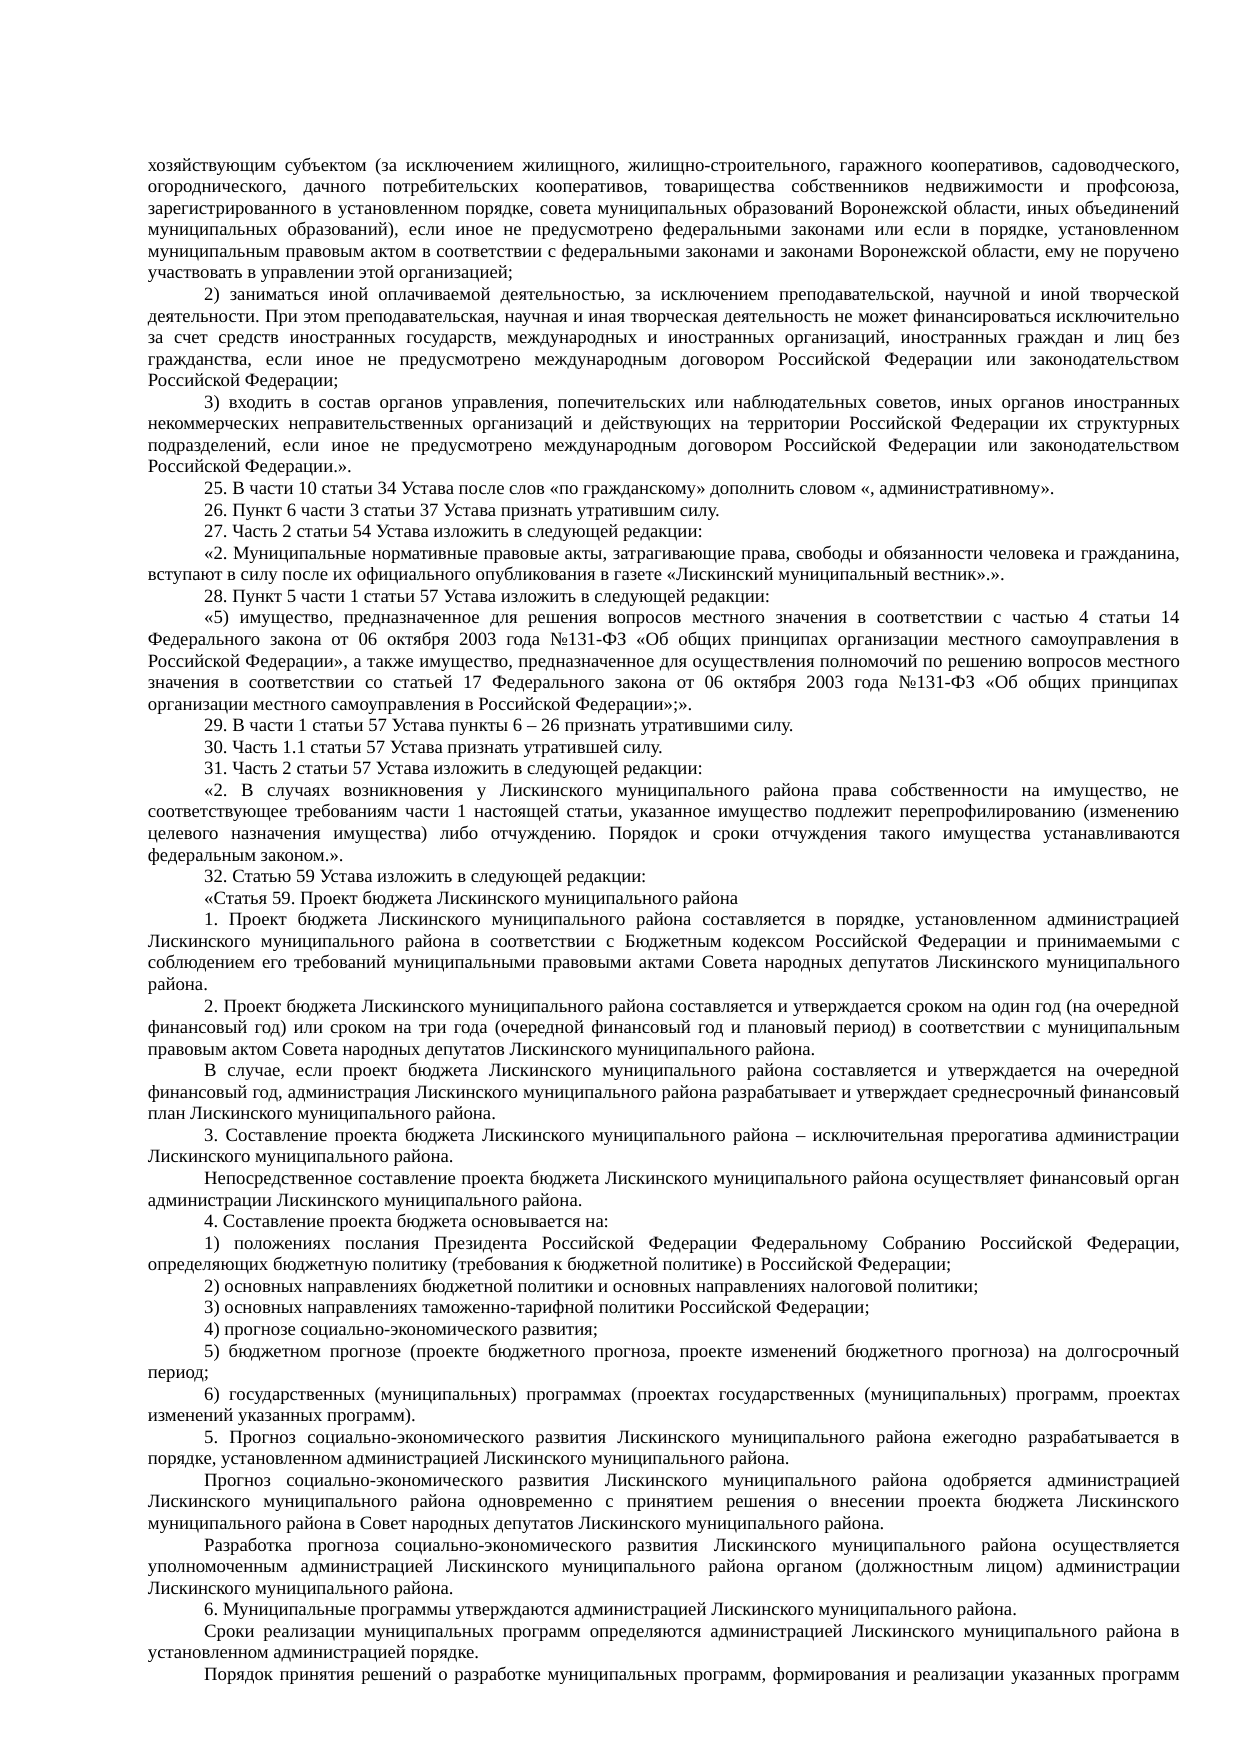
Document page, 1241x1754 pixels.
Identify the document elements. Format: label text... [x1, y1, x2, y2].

text «5) имущество, предназначенное для решения вопросов местного значения в соответствии с частью 4 статьи 14 Федерального закона от 06 октября 2003 года №131-ФЗ «Об общих принципах организации местного самоуправления в Российской Федерации», а также имущество, предназначенное для осуществления полномочий по решению вопросов местного значения в соответствии со статьей 17 Федерального закона от 06 октября 2003 года №131-ФЗ «Об общих принципах организации местного самоуправления в Российской Федерации»;». [148, 606, 1181, 714]
text 2) основных направлениях бюджетной политики и основных направлениях налоговой политики; [148, 1275, 1181, 1296]
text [148, 1663, 1181, 1684]
text 3) основных направлениях таможенно-тарифной политики Российской Федерации; [148, 1296, 1181, 1318]
text 1) положениях послания Президента Российской Федерации Федеральному Собранию Российской Федерации, определяющих бюджетную политику (требования к бюджетной политике) в Российской Федерации; [148, 1232, 1181, 1275]
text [148, 153, 1181, 283]
text 6) государственных (муниципальных) программах (проектах государственных (муниципальных) программ, проектах изменений указанных программ). [148, 1383, 1181, 1426]
text Непосредственное составление проекта бюджета Лискинского муниципального района осуществляет финансовый орган администрации Лискинского муниципального района. [148, 1167, 1181, 1210]
text 3. Составление проекта бюджета Лискинского муниципального района – исключительная прерогатива администрации Лискинского муниципального района. [148, 1124, 1181, 1167]
text 1. Проект бюджета Лискинского муниципального района составляется в порядке, установленном администрацией Лискинского муниципального района в соответствии с Бюджетным кодексом Российской Федерации и принимаемыми с соблюдением его требований муниципальными правовыми актами Совета народных депутатов Лискинского муниципального района. [148, 908, 1181, 994]
text Сроки реализации муниципальных программ определяются администрацией Лискинского муниципального района в установленном администрацией порядке. [148, 1620, 1181, 1663]
text 29. В части 1 статьи 57 Устава пункты 6 – 26 признать утратившими силу. [148, 714, 1181, 736]
text 31. Часть 2 статьи 57 Устава изложить в следующей редакции: [148, 757, 1181, 779]
text «2. В случаях возникновения у Лискинского муниципального района права собственности на имущество, не соответствующее требованиям части 1 настоящей статьи, указанное имущество подлежит перепрофилированию (изменению целевого назначения имущества) либо отчуждению. Порядок и сроки отчуждения такого имущества устанавливаются федеральным законом.». [148, 779, 1181, 865]
text 4) прогнозе социально-экономического развития; [148, 1318, 1181, 1339]
text 25. В части 10 статьи 34 Устава после слов «по гражданскому» дополнить словом «, административному». [148, 477, 1181, 498]
text «Статья 59. Проект бюджета Лискинского муниципального района [148, 887, 1181, 908]
text 5) бюджетном прогнозе (проекте бюджетного прогноза, проекте изменений бюджетного прогноза) на долгосрочный период; [148, 1339, 1181, 1383]
text 6. Муниципальные программы утверждаются администрацией Лискинского муниципального района. [148, 1598, 1181, 1620]
text 3) входить в состав органов управления, попечительских или наблюдательных советов, иных органов иностранных некоммерческих неправительственных организаций и действующих на территории Российской Федерации их структурных подразделений, если иное не предусмотрено международным договором Российской Федерации или законодательством Российской Федерации.». [148, 391, 1181, 477]
text 2) заниматься иной оплачиваемой деятельностью, за исключением преподавательской, научной и иной творческой деятельности. При этом преподавательская, научная и иная творческая деятельность не может финансироваться исключительно за счет средств иностранных государств, международных и иностранных организаций, иностранных граждан и лиц без гражданства, если иное не предусмотрено международным договором Российской Федерации или законодательством Российской Федерации; [148, 283, 1181, 391]
text 5. Прогноз социально-экономического развития Лискинского муниципального района ежегодно разрабатывается в порядке, установленном администрацией Лискинского муниципального района. [148, 1426, 1181, 1469]
text 26. Пункт 6 части 3 статьи 37 Устава признать утратившим силу. [148, 498, 1181, 520]
text Разработка прогноза социально-экономического развития Лискинского муниципального района осуществляется уполномоченным администрацией Лискинского муниципального района органом (должностным лицом) администрации Лискинского муниципального района. [148, 1533, 1181, 1598]
text 4. Составление проекта бюджета основывается на: [148, 1210, 1181, 1232]
text 27. Часть 2 статьи 54 Устава изложить в следующей редакции: [148, 520, 1181, 542]
text В случае, если проект бюджета Лискинского муниципального района составляется и утверждается на очередной финансовый год, администрация Лискинского муниципального района разрабатывает и утверждает среднесрочный финансовый план Лискинского муниципального района. [148, 1059, 1181, 1124]
text Прогноз социально-экономического развития Лискинского муниципального района одобряется администрацией Лискинского муниципального района одновременно с принятием решения о внесении проекта бюджета Лискинского муниципального района в Совет народных депутатов Лискинского муниципального района. [148, 1469, 1181, 1533]
text 28. Пункт 5 части 1 статьи 57 Устава изложить в следующей редакции: [148, 585, 1181, 606]
text 32. Статью 59 Устава изложить в следующей редакции: [148, 865, 1181, 887]
text 2. Проект бюджета Лискинского муниципального района составляется и утверждается сроком на один год (на очередной финансовый год) или сроком на три года (очередной финансовый год и плановый период) в соответствии с муниципальным правовым актом Совета народных депутатов Лискинского муниципального района. [148, 994, 1181, 1059]
text 30. Часть 1.1 статьи 57 Устава признать утратившей силу. [148, 736, 1181, 757]
text «2. Муниципальные нормативные правовые акты, затрагивающие права, свободы и обязанности человека и гражданина, вступают в силу после их официального опубликования в газете «Лискинский муниципальный вестник».». [148, 542, 1181, 585]
